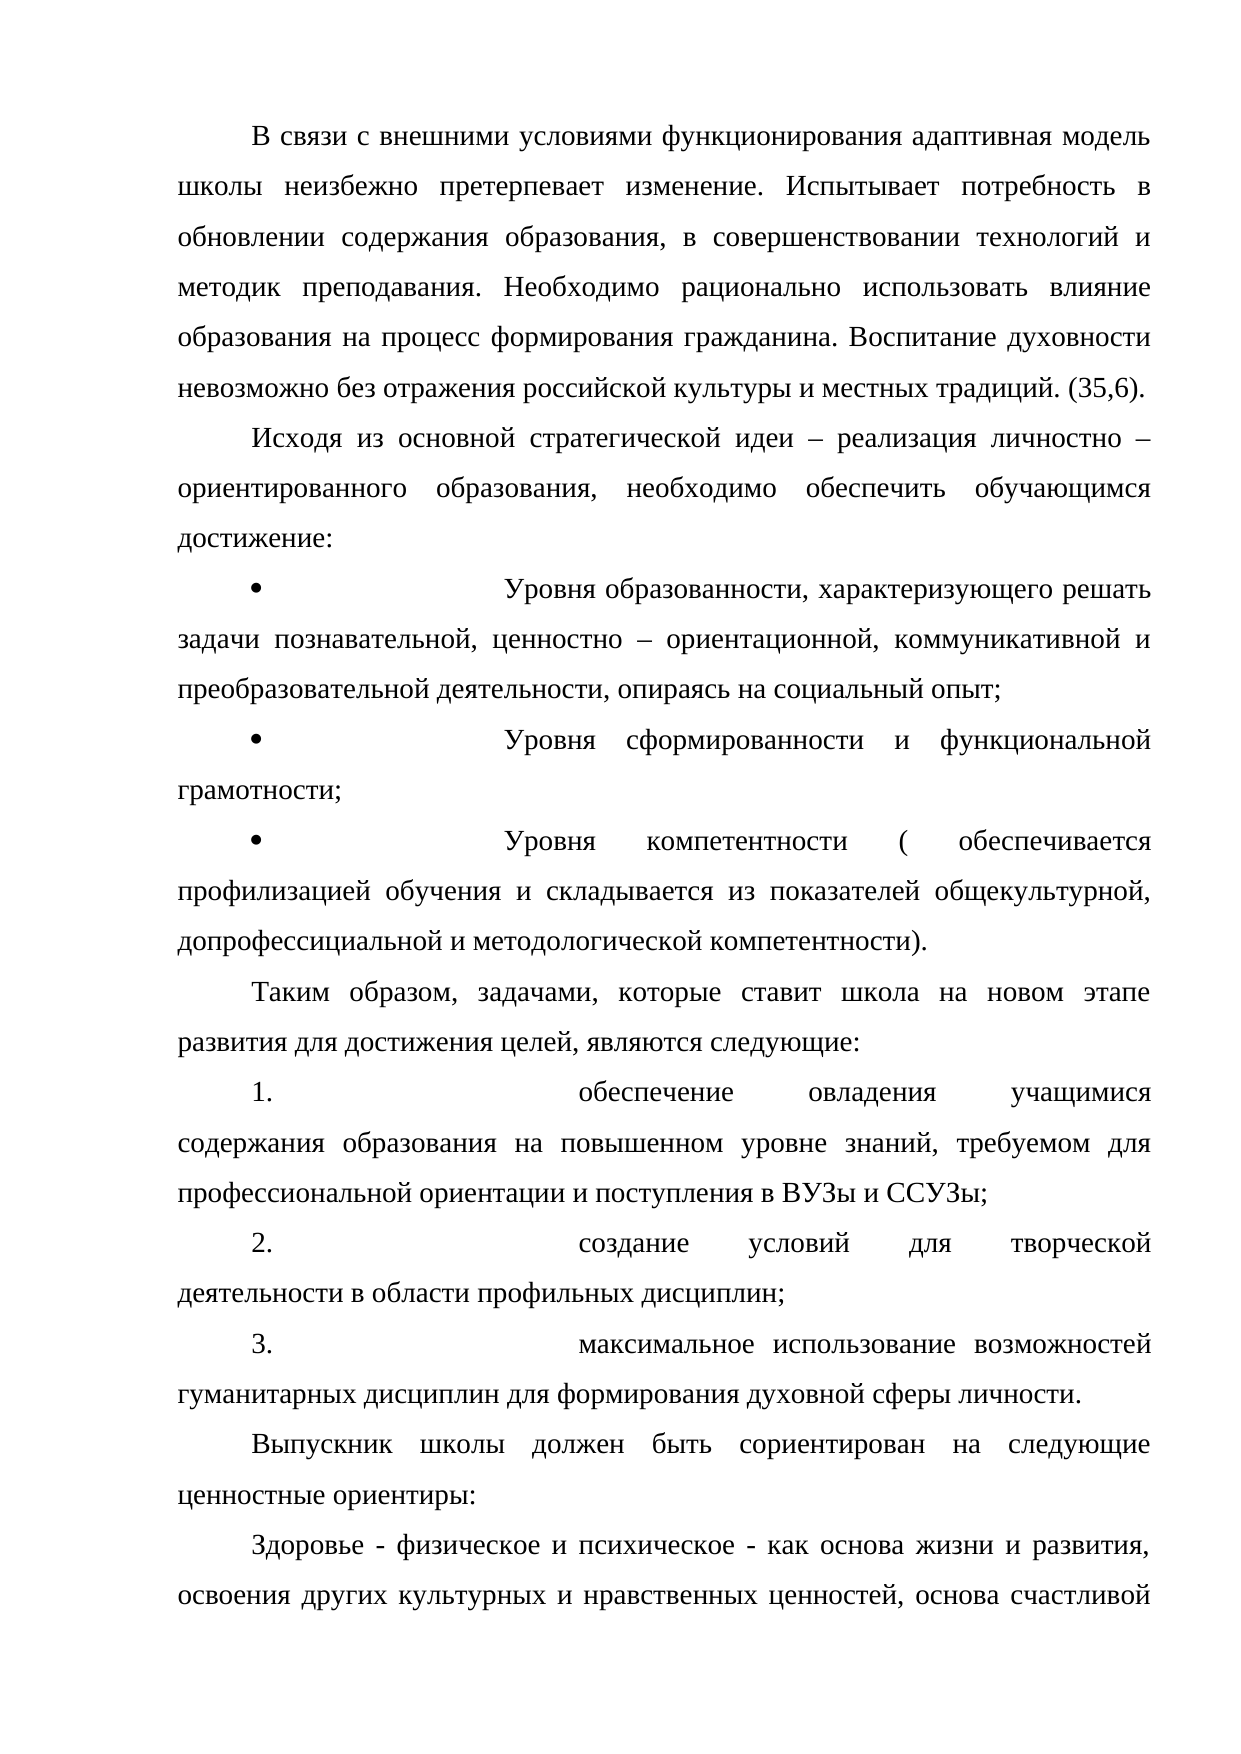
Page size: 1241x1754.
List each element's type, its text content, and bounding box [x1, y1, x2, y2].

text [177, 1527, 1152, 1611]
text В связи с внешними условиями функционирования адаптивная модель школы неизбежно претерпевает изменение. Испытывает потребность в обновлении содержания образования, в совершенствовании технологий и методик преподавания. Необходимо рационально использовать влияние образования на процесс формирования гражданина. Воспитание духовности невозможно без отражения российской культуры и местных традиций. (35,6). [177, 118, 1152, 403]
list Уровня компетентности ( обеспечивается профилизацией обучения и складывается из показателей общекультурной, допрофессициальной и методологической компетентности). [177, 823, 1152, 957]
list создание условий для творческой деятельности в области профильных дисциплин; [177, 1225, 1152, 1309]
text Таким образом, задачами, которые ставит школа на новом этапе развития для достижения целей, являются следующие: [177, 974, 1152, 1058]
text Выпускник школы должен быть сориентирован на следующие ценностные ориентиры: [177, 1427, 1152, 1510]
list Уровня сформированности и функциональной грамотности; [177, 722, 1152, 806]
text Исходя из основной стратегической идеи – реализация личностно – ориентированного образования, необходимо обеспечить обучающимся достижение: [177, 420, 1152, 554]
list Уровня образованности, характеризующего решать задачи познавательной, ценностно – ориентационной, коммуникативной и преобразовательной деятельности, опираясь на социальный опыт; [177, 571, 1152, 705]
list максимальное использование возможностей гуманитарных дисциплин для формирования духовной сферы личности. [177, 1326, 1152, 1410]
list обеспечение овладения учащимися содержания образования на повышенном уровне знаний, требуемом для профессиональной ориентации и поступления в ВУЗы и ССУЗы; [177, 1074, 1152, 1208]
